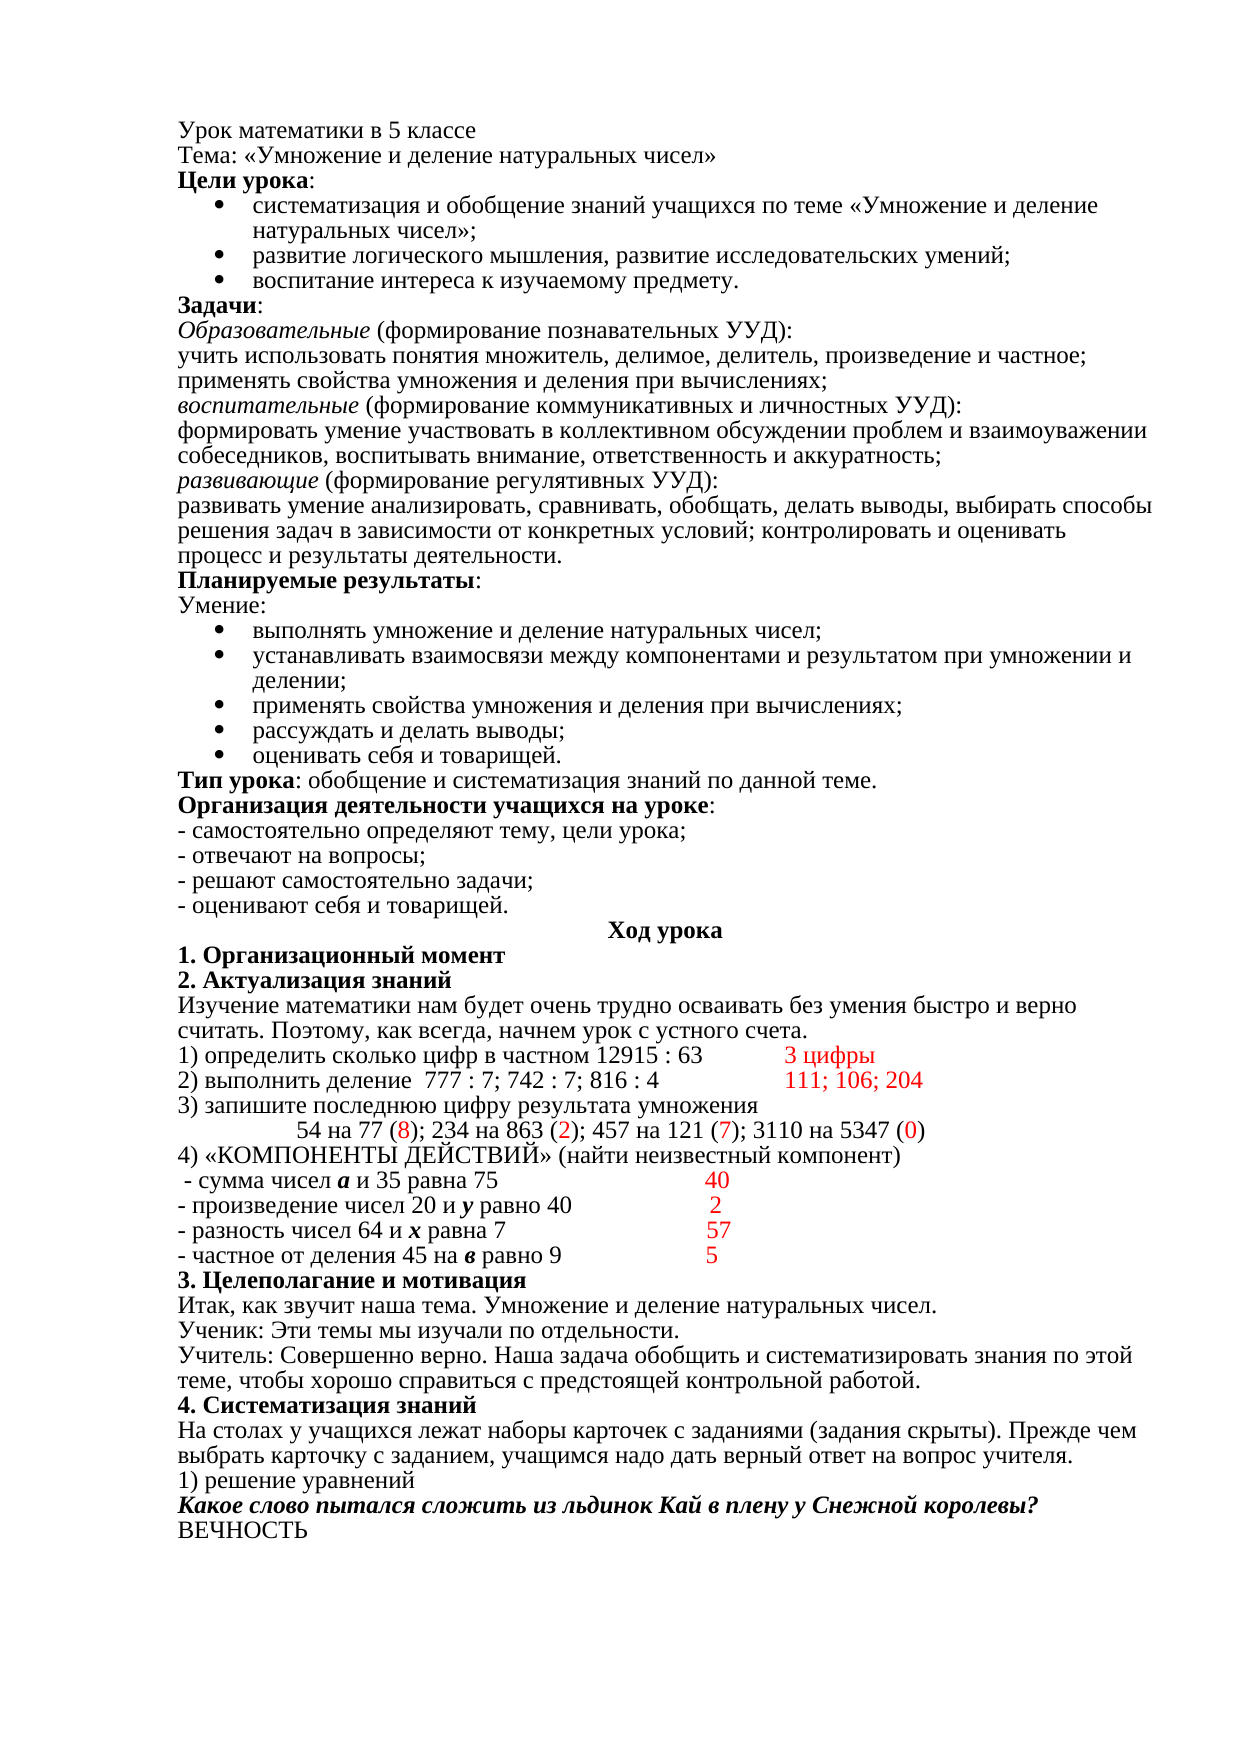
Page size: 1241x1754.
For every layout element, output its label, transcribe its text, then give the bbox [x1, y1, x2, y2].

text - оценивают себя и товарищей. [177, 893, 1153, 918]
text Ученик: Эти темы мы изучали по отдельности. [177, 1318, 1153, 1343]
text развивающие (формирование регулятивных УУД): [177, 468, 1153, 493]
text - отвечают на вопросы; [177, 843, 1153, 868]
text Задачи: [177, 293, 1153, 318]
text 4. Систематизация знаний [177, 1393, 1153, 1418]
text - решают самостоятельно задачи; [177, 868, 1153, 893]
text - произведение чисел 20 и у равно 40 2 [177, 1193, 1153, 1218]
list устанавливать взаимосвязи между компонентами и результатом при умножении и делении; [215, 643, 1153, 693]
text воспитательные (формирование коммуникативных и личностных УУД): [177, 393, 1153, 418]
text Тип урока: обобщение и систематизация знаний по данной теме. [177, 768, 1153, 793]
text Учитель: Совершенно верно. Наша задача обобщить и систематизировать знания по этой теме, чтобы хорошо справиться с предстоящей контрольной работой. [177, 1343, 1153, 1393]
text учить использовать понятия множитель, делимое, делитель, произведение и частное; применять свойства умножения и деления при вычислениях; [177, 343, 1153, 393]
text Урок математики в 5 классе [177, 118, 1153, 143]
text Тема: «Умножение и деление натуральных чисел» [177, 143, 1153, 168]
text Итак, как звучит наша тема. Умножение и деление натуральных чисел. [177, 1293, 1153, 1318]
list воспитание интереса к изучаемому предмету. [215, 268, 1153, 293]
text 2. Актуализация знаний [177, 968, 1153, 993]
text ВЕЧНОСТЬ [177, 1518, 1153, 1543]
list применять свойства умножения и деления при вычислениях; [215, 693, 1153, 718]
text развивать умение анализировать, сравнивать, обобщать, делать выводы, выбирать способы решения задач в зависимости от конкретных условий; контролировать и оценивать процесс и результаты деятельности. [177, 493, 1153, 568]
text - частное от деления 45 на в равно 9 5 [177, 1243, 1153, 1268]
text Цели урока: [177, 168, 1153, 193]
text 3) запишите последнюю цифру результата умножения [177, 1093, 1153, 1118]
text - самостоятельно определяют тему, цели урока; [177, 818, 1153, 843]
text Умение: [177, 593, 1153, 618]
text 54 на 77 (8); 234 на 863 (2); 457 на 121 (7); 3110 на 5347 (0) [177, 1118, 1153, 1143]
text Образовательные (формирование познавательных УУД): [177, 318, 1153, 343]
text Какое слово пытался сложить из льдинок Кай в плену у Снежной королевы? [177, 1493, 1153, 1518]
list оценивать себя и товарищей. [215, 743, 1153, 768]
text - разность чисел 64 и х равна 7 57 [177, 1218, 1153, 1243]
list систематизация и обобщение знаний учащихся по теме «Умножение и деление натуральных чисел»; [215, 193, 1153, 243]
text 2) выполнить деление 777 : 7; 742 : 7; 816 : 4 111; 106; 204 [177, 1068, 1153, 1093]
text Ход урока [177, 918, 1153, 943]
text 1. Организационный момент [177, 943, 1153, 968]
text 1) определить сколько цифр в частном 12915 : 63 3 цифры [177, 1043, 1153, 1068]
list развитие логического мышления, развитие исследовательских умений; [215, 243, 1153, 268]
text 3. Целеполагание и мотивация [177, 1268, 1153, 1293]
text 1) решение уравнений [177, 1468, 1153, 1493]
text формировать умение участвовать в коллективном обсуждении проблем и взаимоуважении собеседников, воспитывать внимание, ответственность и аккуратность; [177, 418, 1153, 468]
text Организация деятельности учащихся на уроке: [177, 793, 1153, 818]
text На столах у учащихся лежат наборы карточек с заданиями (задания скрыты). Прежде чем выбрать карточку с заданием, учащимся надо дать верный ответ на вопрос учителя. [177, 1418, 1153, 1468]
list рассуждать и делать выводы; [215, 718, 1153, 743]
text Планируемые результаты: [177, 568, 1153, 593]
list выполнять умножение и деление натуральных чисел; [215, 618, 1153, 643]
text - сумма чисел а и 35 равна 75 40 [177, 1168, 1153, 1193]
text Изучение математики нам будет очень трудно осваивать без умения быстро и верно считать. Поэтому, как всегда, начнем урок с устного счета. [177, 993, 1153, 1043]
text 4) «КОМПОНЕНТЫ ДЕЙСТВИЙ» (найти неизвестный компонент) [177, 1143, 1153, 1168]
